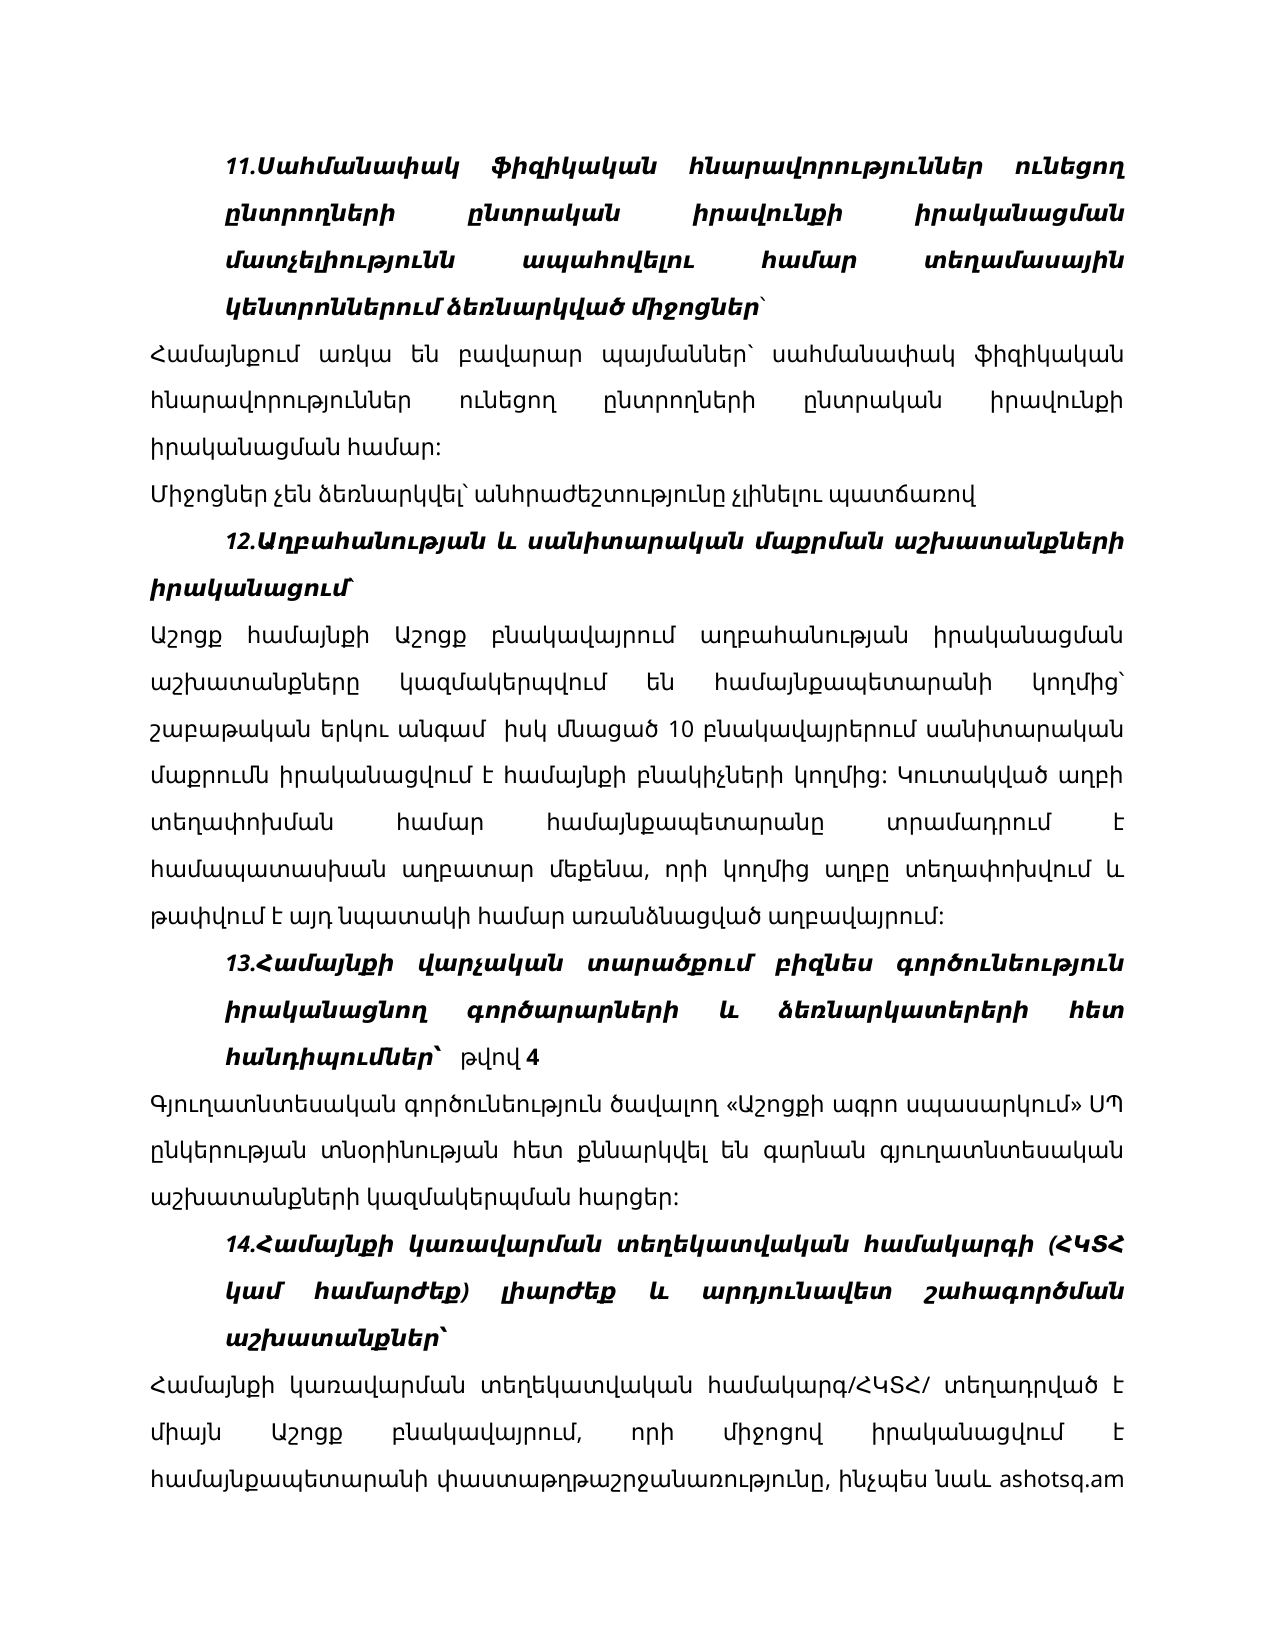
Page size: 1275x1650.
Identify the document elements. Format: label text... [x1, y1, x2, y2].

text Միջոցներ չեն ձեռնարկվել՝ անհրաժեշտությունը չլինելու պատճառով [150, 478, 1125, 509]
text 13.Համայնքի վարչական տարածքում բիզնես գործունեություն իրականացնող գործարարների և ձեռնարկատերերի հետ հանդիպումներ՝ թվով 4 [225, 947, 1125, 1072]
text 14.Համայնքի կառավարման տեղեկատվական համակարգի (ՀԿՏՀ կամ համարժեք) լիարժեք և արդյունավետ շահագործման աշխատանքներ՝ [225, 1228, 1125, 1353]
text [150, 1369, 1125, 1494]
text 12.Աղբահանության և սանիտարական մաքրման աշխատանքների իրականացում՝ [150, 525, 1125, 603]
text Գյուղատնտեսական գործունեություն ծավալող «Աշոցքի ագրո սպասարկում» ՍՊ ընկերության տնօրինության հետ քննարկվել են գարնան գյուղատնտեսական աշխատանքների կազմակերպման հարցեր: [150, 1087, 1125, 1212]
text Աշոցք համայնքի Աշոցք բնակավայրում աղբահանության իրականացման աշխատանքները կազմակերպվում են համայնքապետարանի կողմից՝ շաբաթական երկու անգամ իսկ մնացած 10 բնակավայրերում սանիտարական մաքրումն իրականացվում է համայնքի բնակիչների կողմից: Կուտակված աղբի տեղափոխման համար համայնքապետարանը տրամադրում է համապատասխան աղբատար մեքենա, որի կողմից աղբը տեղափոխվում և թափվում է այդ նպատակի համար առանձնացված աղբավայրում: [150, 619, 1125, 931]
text Համայնքում առկա են բավարար պայմաններ` սահմանափակ ֆիզիկական հնարավորություններ ունեցող ընտրողների ընտրական իրավունքի իրականացման համար: [150, 337, 1125, 462]
text 11.Սահմանափակ ֆիզիկական հնարավորություններ ունեցող ընտրողների ընտրական իրավունքի իրականացման մատչելիությունն ապահովելու համար տեղամասային կենտրոններում ձեռնարկված միջոցներ՝ [225, 150, 1125, 322]
